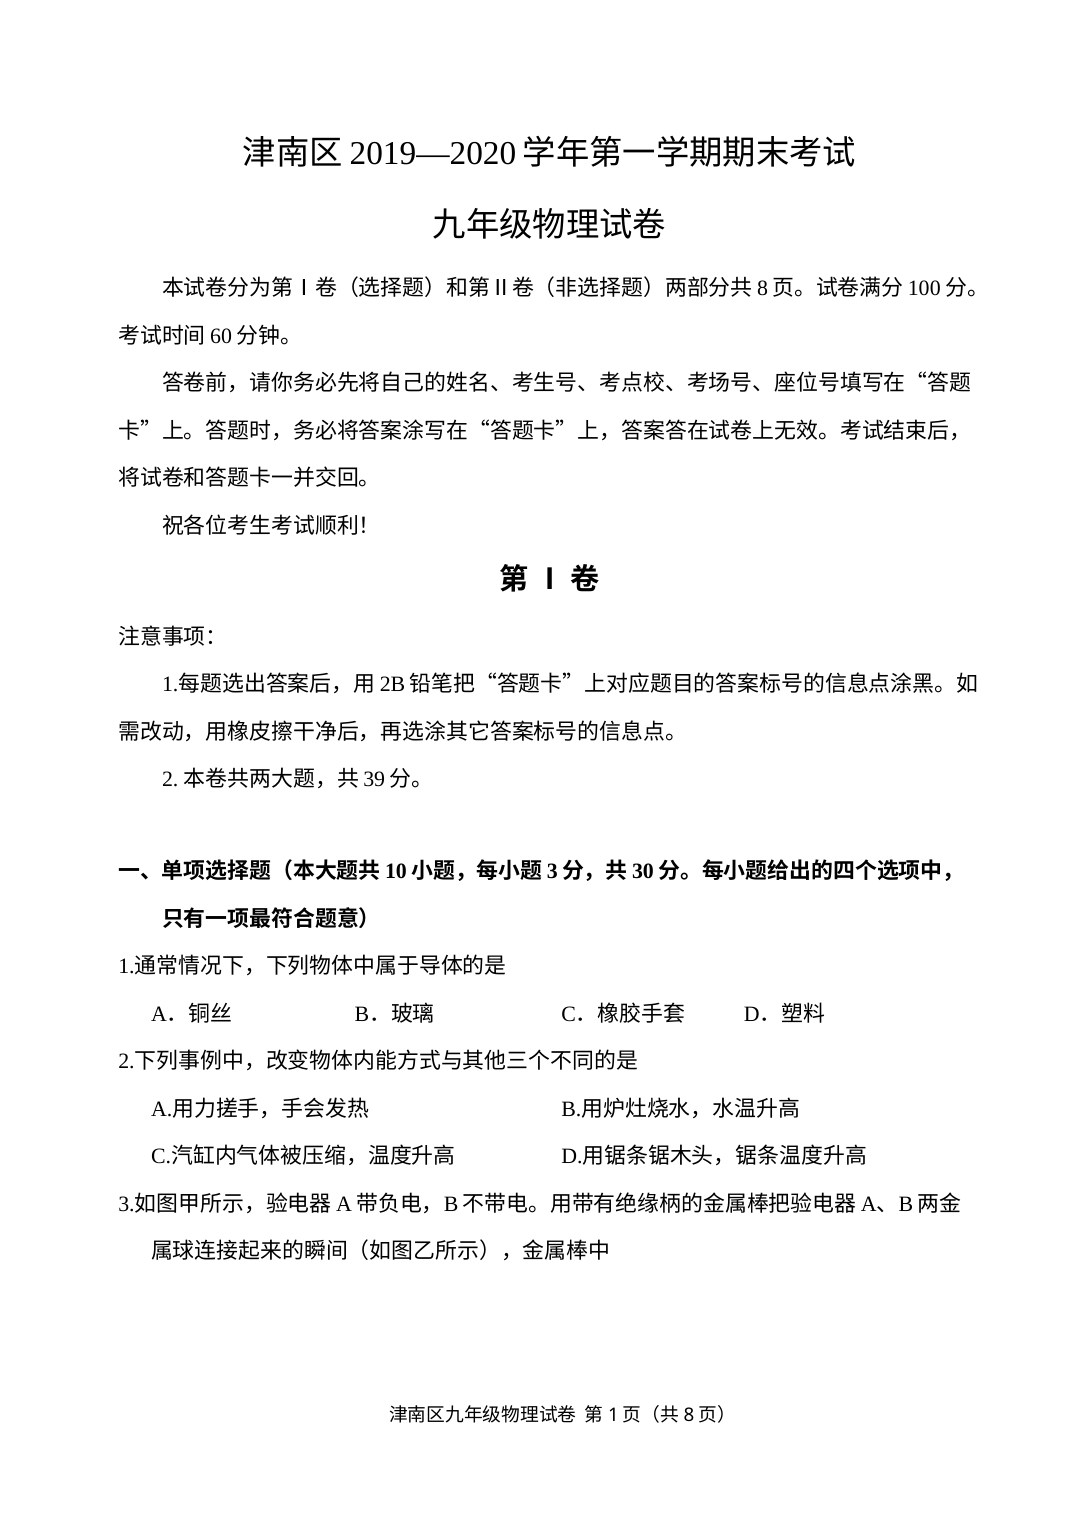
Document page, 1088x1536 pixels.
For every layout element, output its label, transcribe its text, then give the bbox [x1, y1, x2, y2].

text 1.通常情况下，下列物体中属于导体的是 [118, 948, 981, 980]
text 九年级物理试卷 [118, 198, 981, 246]
text A.用力搓手，手会发热 B.用炉灶烧水，水温升高 [151, 1091, 981, 1123]
text 一、单项选择题（本大题共10小题，每小题3分，共30分。每小题给出的四个选项中，只有一项最符合题意） [118, 853, 981, 933]
text 2.下列事例中，改变物体内能方式与其他三个不同的是 [118, 1043, 981, 1075]
text 祝各位考生考试顺利！ [118, 508, 981, 539]
text 3.如图甲所示，验电器A带负电，B不带电。用带有绝缘柄的金属棒把验电器A、B两金属球连接起来的瞬间（如图乙所示），金属棒中 [118, 1186, 981, 1265]
text C.汽缸内气体被压缩，温度升高 D.用锯条锯木头，锯条温度升高 [151, 1138, 981, 1170]
text 2. 本卷共两大题，共39分。 [118, 761, 981, 793]
text 本试卷分为第Ⅰ卷（选择题）和第Ⅱ卷（非选择题）两部分共8页。试卷满分100分。考试时间60分钟。 [118, 270, 981, 349]
text 注意事项： [118, 619, 981, 651]
text 1.每题选出答案后，用2B铅笔把“答题卡”上对应题目的答案标号的信息点涂黑。如需改动，用橡皮擦干净后，再选涂其它答案标号的信息点。 [118, 666, 981, 746]
text 答卷前，请你务必先将自己的姓名、考生号、考点校、考场号、座位号填写在“答题卡”上。答题时，务必将答案涂写在“答题卡”上，答案答在试卷上无效。考试结束后，将试卷和答题卡一并交回。 [118, 365, 981, 492]
text 津南区2019—2020学年第一学期期末考试 [118, 126, 981, 174]
text 第 Ⅰ 卷 [118, 555, 981, 598]
text A．铜丝 B．玻璃 C．橡胶手套 D．塑料 [151, 996, 981, 1028]
